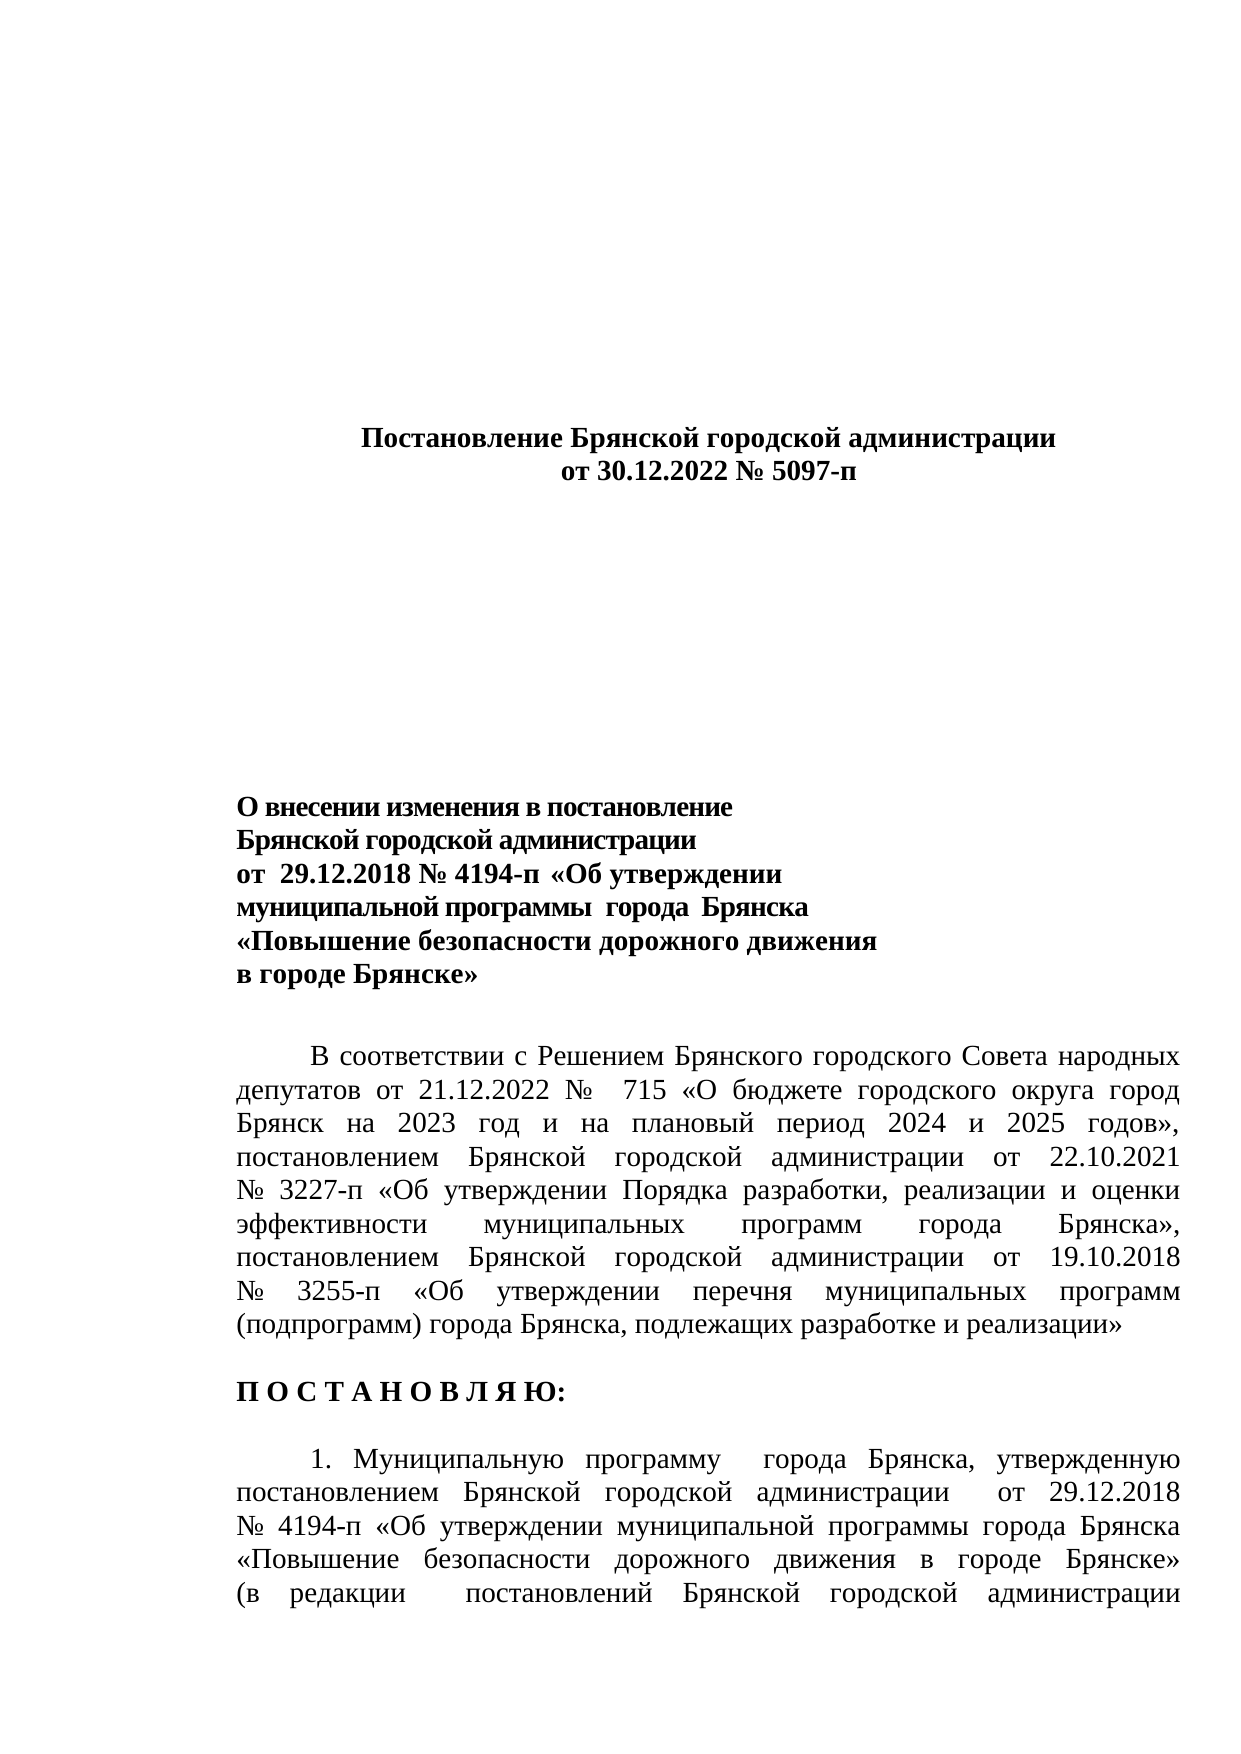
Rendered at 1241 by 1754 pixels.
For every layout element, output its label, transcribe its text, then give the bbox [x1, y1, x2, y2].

text в городе Брянске» [236, 957, 1181, 990]
subtitle Брянской городской администрации [236, 822, 1181, 856]
text В соответствии с Решением Брянского городского Совета народных депутатов от 21.12.2022 № 715 «О бюджете городского округа город Брянск на 2023 год и на плановый период 2024 и 2025 годов», постановлением Брянской городской администрации от 22.10.2021 № 3227-п «Об утверждении Порядка разработки, реализации и оценки эффективности муниципальных программ города Брянска», постановлением Брянской городской администрации от 19.10.2018 № 3255-п «Об утверждении перечня муниципальных программ (подпрограмм) города Брянска, подлежащих разработке и реализации» [236, 1038, 1181, 1340]
text от 30.12.2022 № 5097-п [236, 453, 1181, 487]
subtitle муниципальной программы города Брянска [236, 889, 1181, 923]
text П О С Т А Н О В Л Я Ю: [236, 1374, 1181, 1407]
text от 29.12.2018 № 4194-п «Об утверждении [236, 856, 1181, 889]
text Постановление Брянской городской администрации [236, 420, 1181, 453]
text «Повышение безопасности дорожного движения [236, 923, 1181, 957]
subtitle О внесении изменения в постановление [236, 789, 1181, 822]
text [236, 1441, 1181, 1608]
